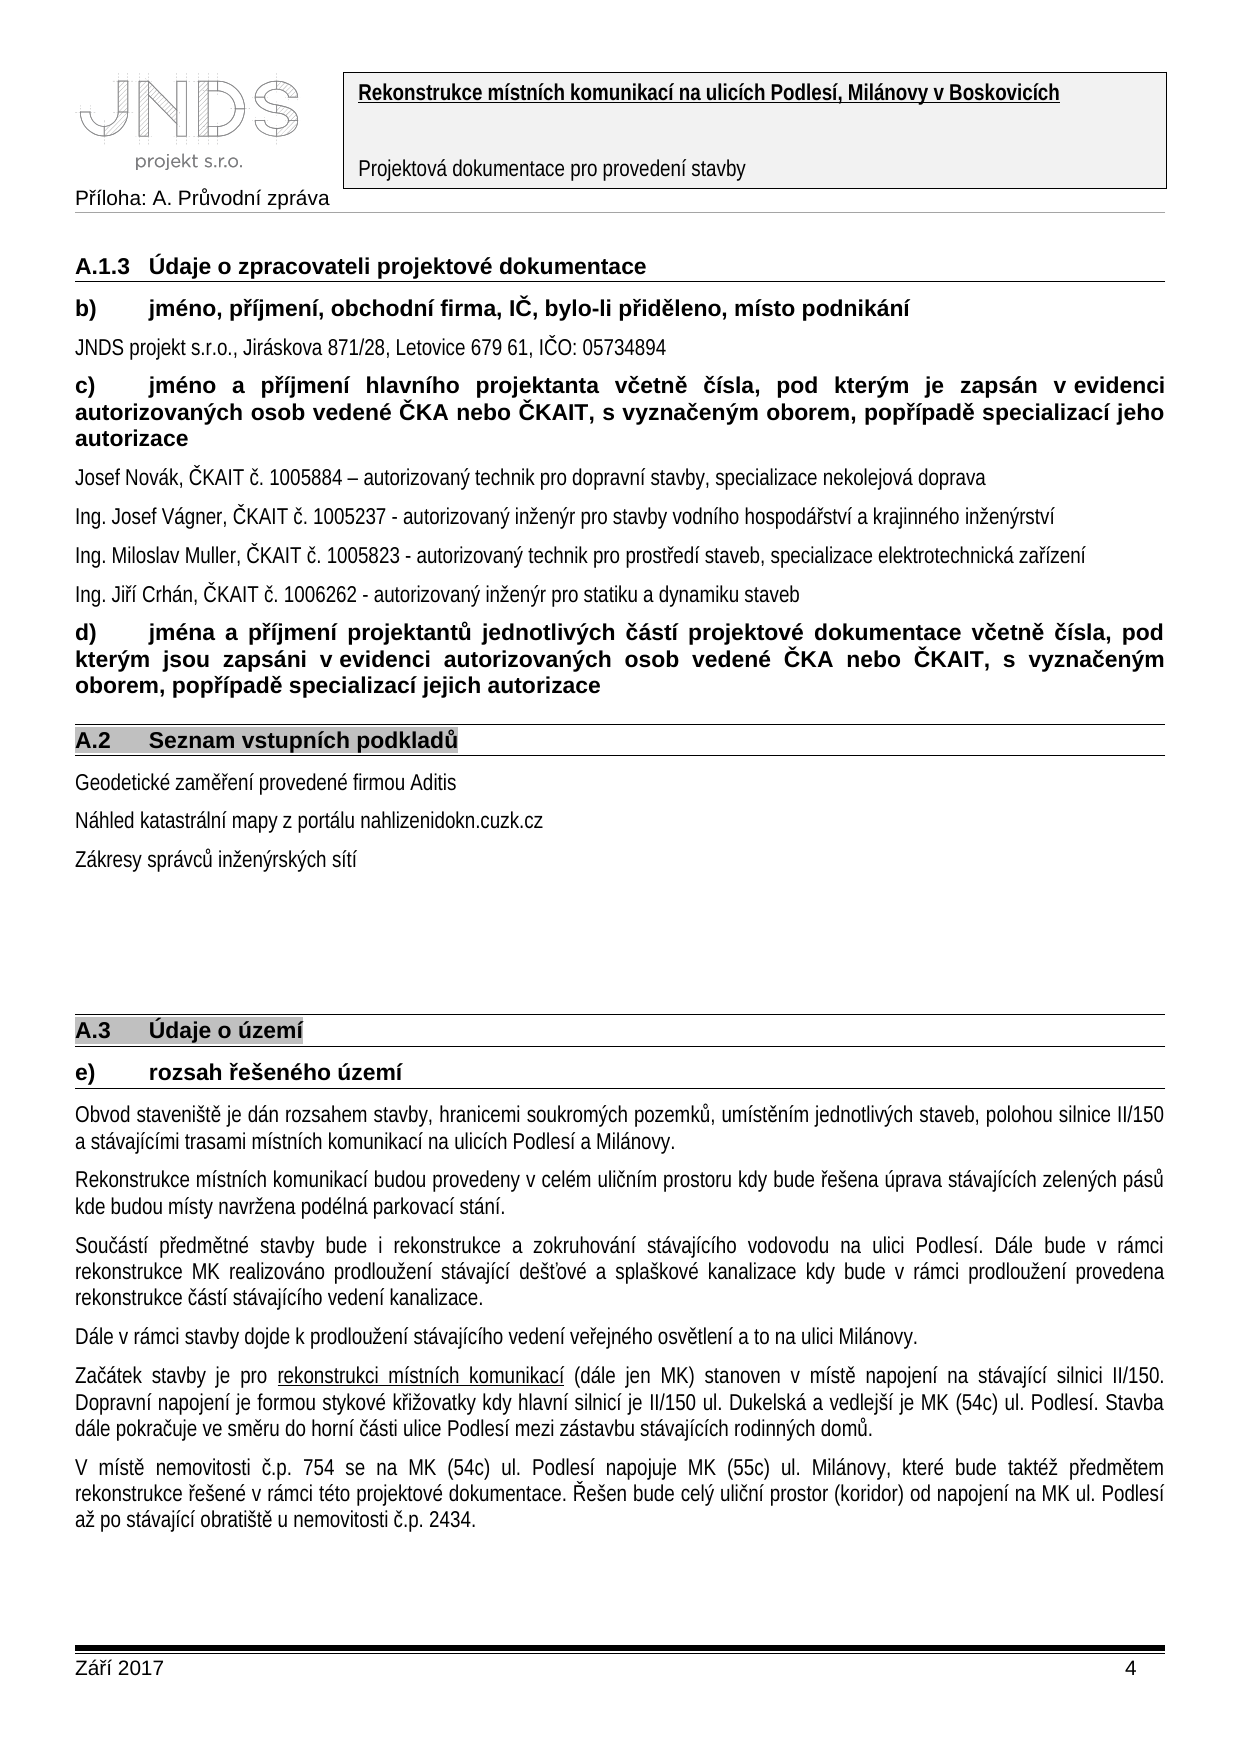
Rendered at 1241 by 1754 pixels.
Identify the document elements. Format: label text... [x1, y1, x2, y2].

text Rekonstrukce místních komunikací budou provedeny v celém uličním prostoru kdy bude řešena úprava stávajících zelených pásů kde budou místy navržena podélná parkovací stání. [75, 1166, 1165, 1219]
text Geodetické zaměření provedené firmou Aditis [75, 768, 1165, 795]
text V místě nemovitosti č.p. 754 se na MK (54c) ul. Podlesí napojuje MK (55c) ul. Milánovy, které bude taktéž předmětem rekonstrukce řešené v rámci této projektové dokumentace. Řešen bude celý uliční prostor (koridor) od napojení na MK ul. Podlesí až po stávající obratiště u nemovitosti č.p. 2434. [75, 1454, 1165, 1533]
text Josef Novák, ČKAIT č. 1005884 – autorizovaný technik pro dopravní stavby, specializace nekolejová doprava [75, 464, 1165, 490]
picture [75, 73, 300, 170]
subtitle rozsah řešeného území [75, 1059, 1165, 1088]
text JNDS projekt s.r.o., Jiráskova 871/28, Letovice 679 61, IČO: 05734894 [75, 333, 1165, 360]
text Zákresy správců inženýrských sítí [75, 846, 1165, 873]
text Ing. Jiří Crhán, ČKAIT č. 1006262 - autorizovaný inženýr pro statiku a dynamiku staveb [75, 581, 1165, 607]
text Ing. Miloslav Muller, ČKAIT č. 1005823 - autorizovaný technik pro prostředí staveb, specializace elektrotechnická zařízení [75, 542, 1165, 568]
text Dále v rámci stavby dojde k prodloužení stávajícího vedení veřejného osvětlení a to na ulici Milánovy. [75, 1323, 1165, 1349]
text Začátek stavby je pro rekonstrukci místních komunikací (dále jen MK) stanoven v místě napojení na stávající silnici II/150. Dopravní napojení je formou stykové křižovatky kdy hlavní silnicí je II/150 ul. Dukelská a vedlejší je MK (54c) ul. Podlesí. Stavba dále pokračuje ve směru do horní části ulice Podlesí mezi zástavbu stávajících rodinných domů. [75, 1362, 1165, 1441]
subtitle jména a příjmení projektantů jednotlivých částí projektové dokumentace včetně čísla, pod kterým jsou zapsáni v evidenci autorizovaných osob vedené ČKA nebo ČKAIT, s vyznačeným oborem, popřípadě specializací jejich autorizace [75, 619, 1165, 698]
subtitle jméno, příjmení, obchodní firma, IČ, bylo-li přiděleno, místo podnikání [75, 295, 1165, 321]
text Náhled katastrální mapy z portálu nahlizenidokn.cuzk.cz [75, 807, 1165, 834]
subtitle Seznam vstupních podkladů [75, 725, 1165, 755]
text Součástí předmětné stavby bude i rekonstrukce a zokruhování stávajícího vodovodu na ulici Podlesí. Dále bude v rámci rekonstrukce MK realizováno prodloužení stávající dešťové a splaškové kanalizace kdy bude v rámci prodloužení provedena rekonstrukce částí stávajícího vedení kanalizace. [75, 1232, 1165, 1311]
subtitle Údaje o zpracovateli projektové dokumentace [75, 253, 1165, 281]
text Obvod staveniště je dán rozsahem stavby, hranicemi soukromých pozemků, umístěním jednotlivých staveb, polohou silnice II/150 a stávajícími trasami místních komunikací na ulicích Podlesí a Milánovy. [75, 1101, 1165, 1154]
subtitle jméno a příjmení hlavního projektanta včetně čísla, pod kterým je zapsán v evidenci autorizovaných osob vedené ČKA nebo ČKAIT, s vyznačeným oborem, popřípadě specializací jeho autorizace [75, 372, 1165, 451]
subtitle Údaje o území [75, 1015, 1165, 1046]
text Ing. Josef Vágner, ČKAIT č. 1005237 - autorizovaný inženýr pro stavby vodního hospodářství a krajinného inženýrství [75, 503, 1165, 529]
